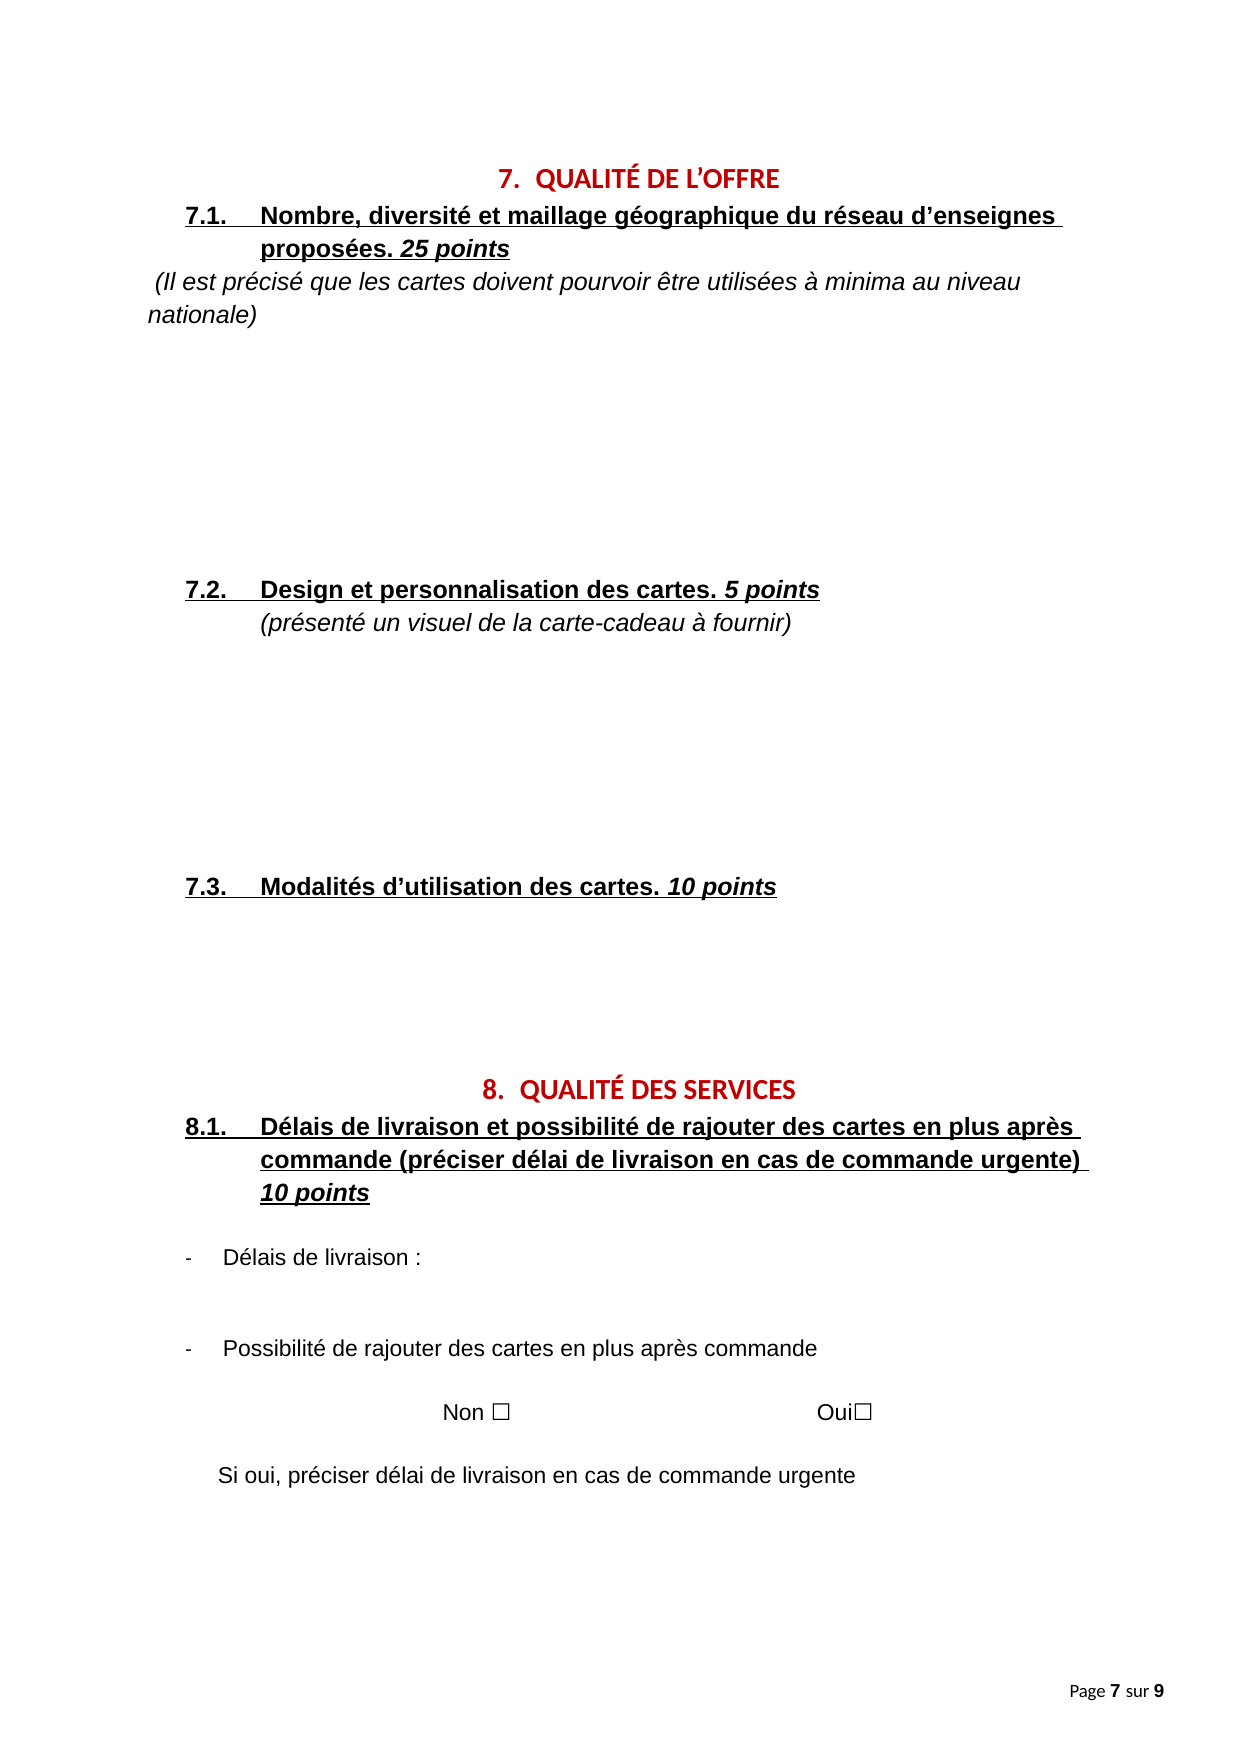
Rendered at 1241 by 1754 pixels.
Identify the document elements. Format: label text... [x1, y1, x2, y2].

subtitle QUALITÉ DES SERVICES [185, 1071, 1093, 1107]
text Si oui, préciser délai de livraison en cas de commande urgente [148, 1462, 1093, 1489]
list Délais de livraison : [185, 1244, 1093, 1271]
list Design et personnalisation des cartes. 5 points [185, 575, 1093, 603]
list Délais de livraison et possibilité de rajouter des cartes en plus après commande (préciser délai de livraison en cas de commande urgente) 10 points [185, 1112, 1093, 1207]
list Possibilité de rajouter des cartes en plus après commande [185, 1335, 1093, 1362]
list Nombre, diversité et maillage géographique du réseau d’enseignes proposées. 25 points [185, 201, 1093, 263]
list (présenté un visuel de la carte-cadeau à fournir) [260, 608, 1093, 637]
list Non Oui [223, 1396, 1093, 1427]
list Modalités d’utilisation des cartes. 10 points [185, 872, 1093, 901]
subtitle QUALITÉ DE L’OFFRE [185, 160, 1093, 196]
text (Il est précisé que les cartes doivent pourvoir être utilisées à minima au niveau nationale) [148, 267, 1093, 329]
